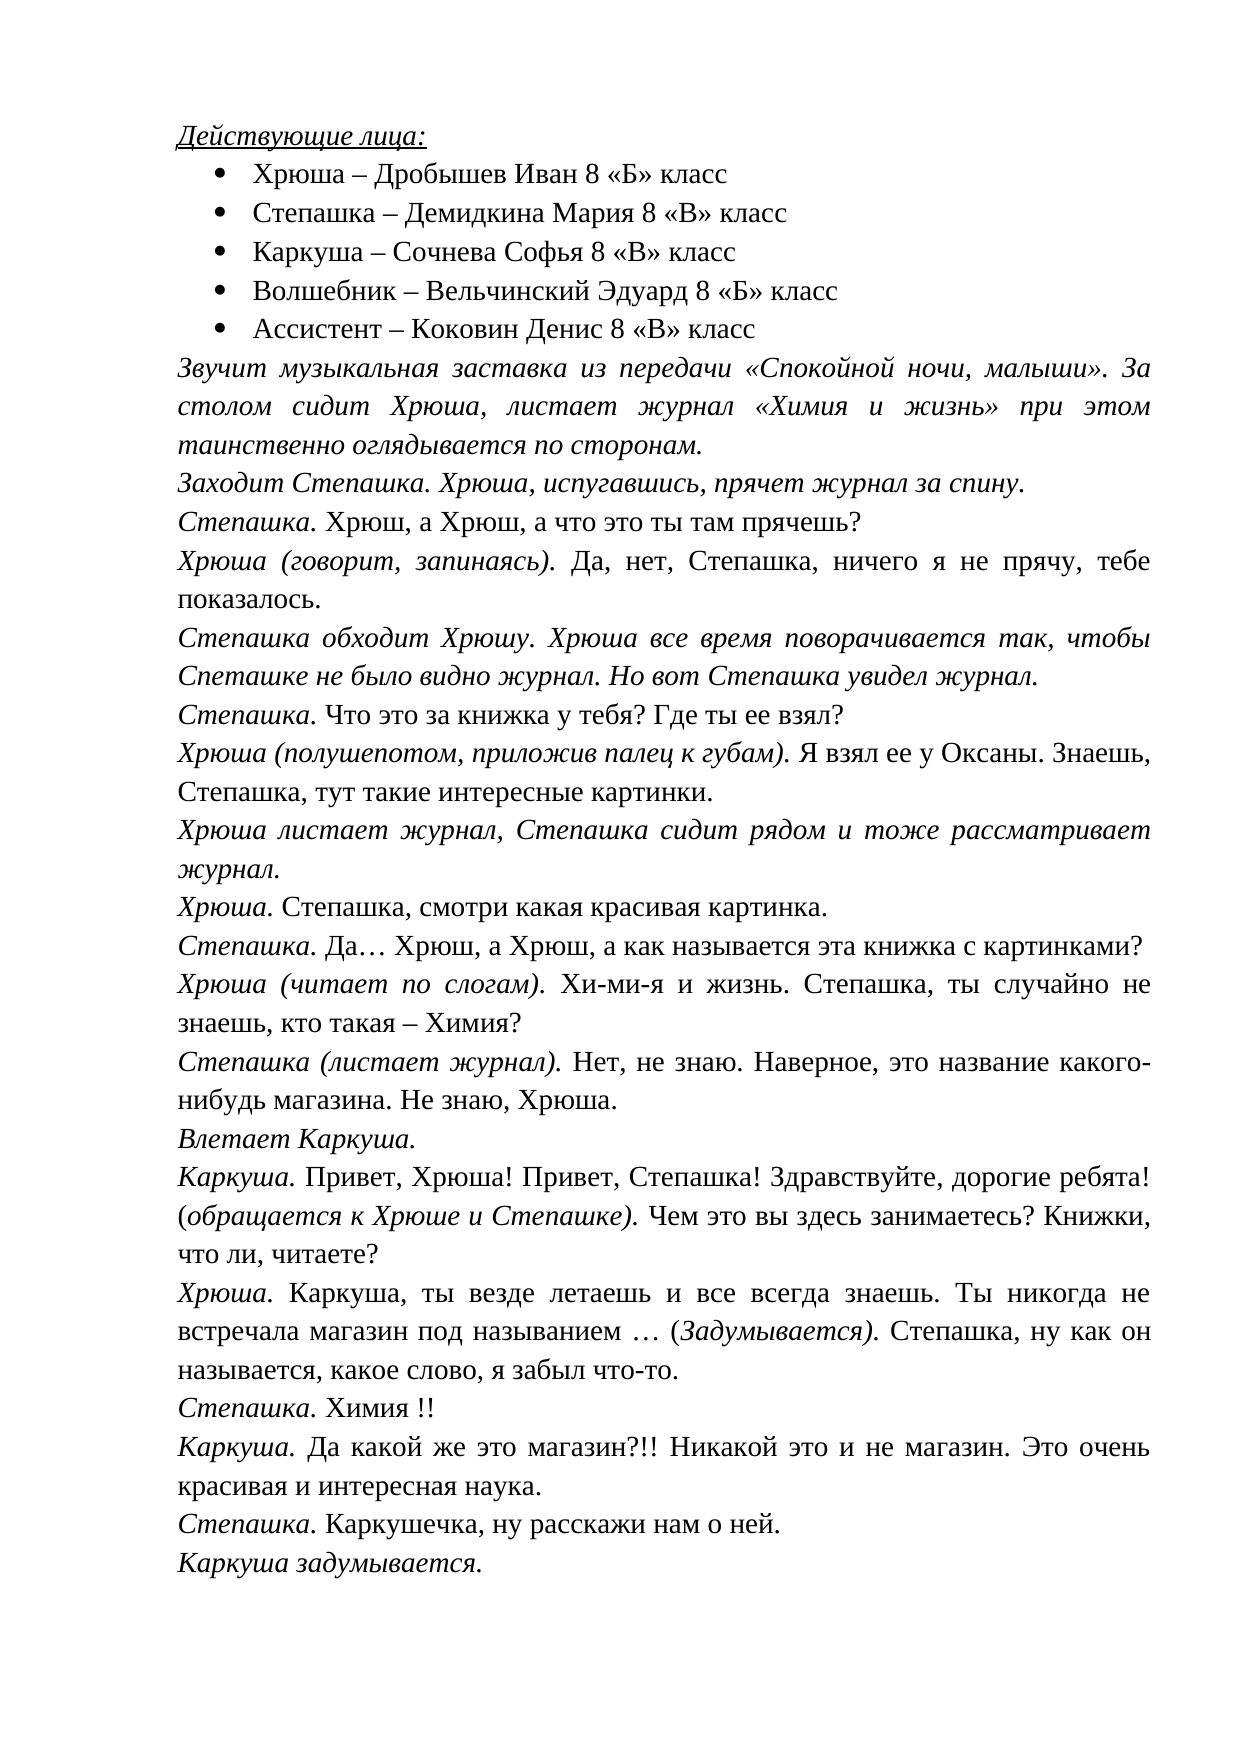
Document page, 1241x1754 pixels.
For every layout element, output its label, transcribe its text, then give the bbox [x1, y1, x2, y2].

text Каркуша задумывается. [177, 1545, 1152, 1578]
text Каркуша. Да какой же это магазин?!! Никакой это и не магазин. Это очень красивая и интересная наука. [177, 1429, 1152, 1501]
text Степашка. Химия !! [177, 1391, 1152, 1424]
text Звучит музыкальная заставка из передачи «Спокойной ночи, малыши». За столом сидит Хрюша, листает журнал «Химия и жизнь» при этом таинственно оглядывается по сторонам. [177, 350, 1152, 461]
list Волшебник – Вельчинский Эдуард 8 «Б» класс [215, 273, 1152, 306]
text Степашка. Хрюш, а Хрюш, а что это ты там прячешь? [177, 504, 1152, 538]
text Хрюша. Степашка, смотри какая красивая картинка. [177, 889, 1152, 923]
list Хрюша – Дробышев Иван 8 «Б» класс [215, 157, 1152, 190]
text Заходит Степашка. Хрюша, испугавшись, прячет журнал за спину. [177, 466, 1152, 499]
text Влетает Каркуша. [177, 1121, 1152, 1154]
text Степашка. Что это за книжка у тебя? Где ты ее взял? [177, 697, 1152, 730]
text Хрюша (говорит, запинаясь). Да, нет, Степашка, ничего я не прячу, тебе показалось. [177, 543, 1152, 615]
text Степашка обходит Хрюшу. Хрюша все время поворачивается так, чтобы Спеташке не было видно журнал. Но вот Степашка увидел журнал. [177, 620, 1152, 692]
text Хрюша (читает по слогам). Хи-ми-я и жизнь. Степашка, ты случайно не знаешь, кто такая – Химия? [177, 967, 1152, 1039]
text Степашка. Каркушечка, ну расскажи нам о ней. [177, 1506, 1152, 1540]
text Хрюша (полушепотом, приложив палец к губам). Я взял ее у Оксаны. Знаешь, Степашка, тут такие интересные картинки. [177, 735, 1152, 807]
text Хрюша листает журнал, Степашка сидит рядом и тоже рассматривает журнал. [177, 812, 1152, 884]
text Хрюша. Каркуша, ты везде летаешь и все всегда знаешь. Ты никогда не встречала магазин под называнием … (Задумывается). Степашка, ну как он называется, какое слово, я забыл что-то. [177, 1275, 1152, 1386]
list Ассистент – Коковин Денис 8 «В» класс [215, 311, 1152, 345]
text Действующие лица: [177, 118, 1152, 152]
list Каркуша – Сочнева Софья 8 «В» класс [215, 234, 1152, 268]
text Степашка. Да… Хрюш, а Хрюш, а как называется эта книжка с картинками? [177, 928, 1152, 962]
text Каркуша. Привет, Хрюша! Привет, Степашка! Здравствуйте, дорогие ребята! (обращается к Хрюше и Степашке). Чем это вы здесь занимаетесь? Книжки, что ли, читаете? [177, 1159, 1152, 1270]
text Степашка (листает журнал). Нет, не знаю. Наверное, это название какого-нибудь магазина. Не знаю, Хрюша. [177, 1044, 1152, 1116]
list Степашка – Демидкина Мария 8 «В» класс [215, 195, 1152, 229]
